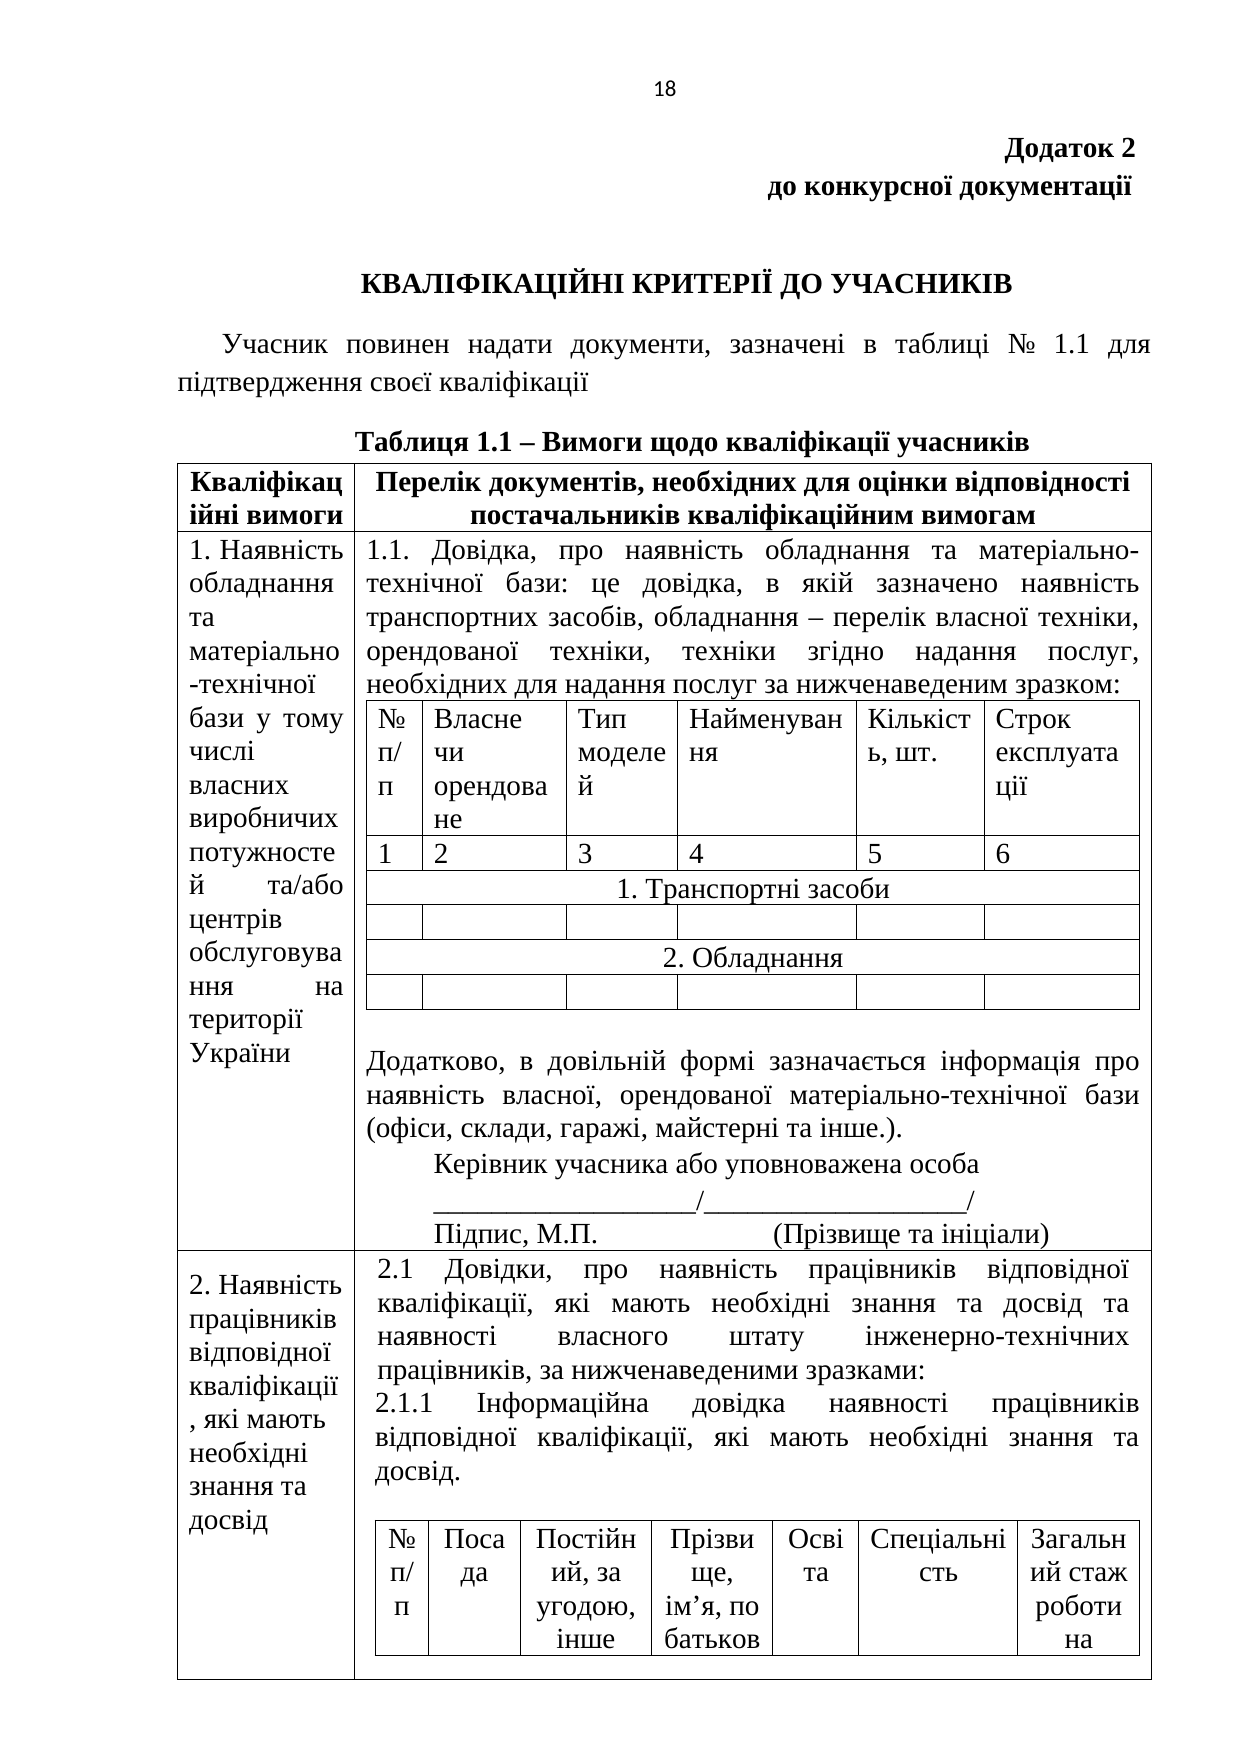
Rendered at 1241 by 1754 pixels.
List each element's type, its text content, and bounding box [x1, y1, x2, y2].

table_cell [355, 1251, 1151, 1679]
text Учасник повинен надати документи, зазначені в таблиці № 1.1 для підтвердження своєї кваліфікації [177, 326, 1152, 398]
text до конкурсної документації [767, 168, 1152, 202]
text Таблиця 1.1 – Вимоги щодо кваліфікації учасників [354, 424, 1152, 457]
table_cell 1.1. Довідка, про наявність обладнання та матеріально-технічної бази: це довідка, в якій зазначено наявність транспортних засобів, обладнання – перелік власної техніки, орендованої техніки, техніки згідно надання послуг, необхідних для надання послуг за нижченаведеним зразком: Додатково, в довільній формі зазначається інформація про наявність власної, орендованої матеріально-технічної бази (офіси, склади, гаражі, майстерні та інше.). Керівник учасника або уповноважена особа __________________/__________________/ Підпис, М.П. (Прізвище та ініціали) [355, 532, 1151, 1250]
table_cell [178, 1251, 354, 1679]
table_header Кваліфікаційні вимоги [178, 464, 354, 531]
table_cell 1. Наявність обладнання та матеріально-технічної бази у тому числі власних виробничих потужностей та/або центрів обслуговування на території України [178, 532, 354, 1250]
text Додаток 2 [930, 130, 1152, 163]
text КВАЛІФІКАЦІЙНІ КРИТЕРІЇ ДО УЧАСНИКІВ [177, 266, 1152, 300]
table_header Перелік документів, необхідних для оцінки відповідності постачальників кваліфікаційним вимогам [355, 464, 1151, 531]
